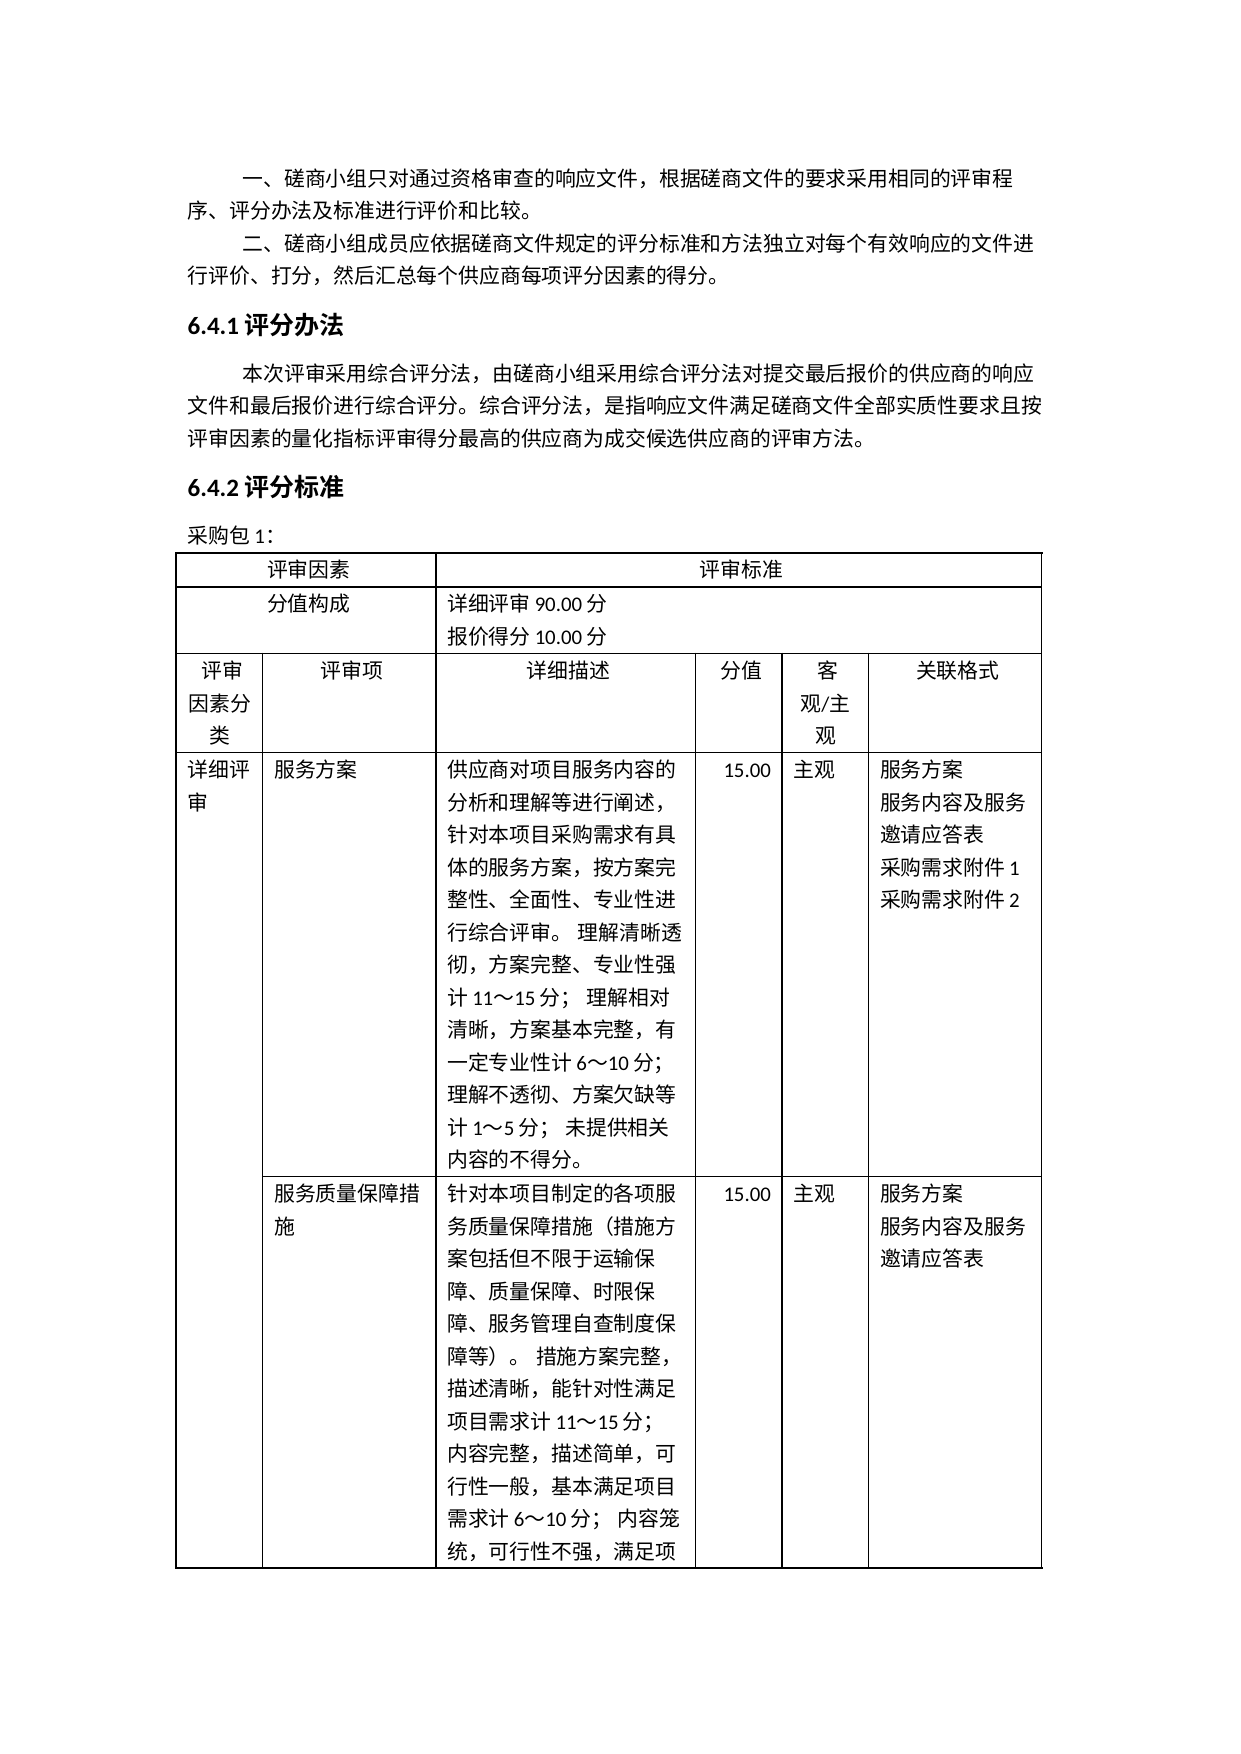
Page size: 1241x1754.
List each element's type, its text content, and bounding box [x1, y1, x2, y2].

table_cell 服务方案 服务内容及服务邀请应答表 [869, 1177, 1041, 1567]
table_cell 服务方案 [263, 753, 435, 1176]
text 一、磋商小组只对通过资格审查的响应文件，根据磋商文件的要求采用相同的评审程序、评分办法及标准进行评价和比较。 [187, 162, 1053, 227]
text 6.4.1评分办法 [187, 292, 1053, 357]
text 6.4.2评分标准 [187, 454, 1053, 519]
table_cell 分值构成 [177, 588, 435, 653]
table_cell 服务质量保障措施 [263, 1177, 435, 1567]
table_cell 分值 [696, 654, 781, 752]
table_cell 评审因素分类 [177, 654, 262, 752]
table_cell 客观/主观 [783, 654, 868, 752]
text 采购包1： [187, 519, 1053, 552]
table_header 评审因素 [177, 554, 435, 586]
text 本次评审采用综合评分法，由磋商小组采用综合评分法对提交最后报价的供应商的响应文件和最后报价进行综合评分。综合评分法，是指响应文件满足磋商文件全部实质性要求且按评审因素的量化指标评审得分最高的供应商为成交候选供应商的评审方法。 [187, 357, 1053, 454]
table_cell 详细评审90.00分 报价得分10.00分 [437, 588, 1041, 653]
table_cell 详细评审 [177, 753, 262, 1567]
table_cell 供应商对项目服务内容的分析和理解等进行阐述，针对本项目采购需求有具体的服务方案，按方案完整性、全面性、专业性进行综合评审。 理解清晰透彻，方案完整、专业性强计11～15分； 理解相对清晰，方案基本完整，有一定专业性计6～10分； 理解不透彻、方案欠缺等计1～5分； 未提供相关内容的不得分。 [437, 753, 695, 1176]
table_header 评审标准 [437, 554, 1041, 586]
table_cell 服务方案 服务内容及服务邀请应答表 采购需求附件1 采购需求附件2 [869, 753, 1041, 1176]
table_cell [437, 1177, 695, 1567]
text 二、磋商小组成员应依据磋商文件规定的评分标准和方法独立对每个有效响应的文件进行评价、打分，然后汇总每个供应商每项评分因素的得分。 [187, 227, 1053, 292]
table_cell 主观 [783, 1177, 868, 1567]
table_cell 15.00 [696, 1177, 781, 1567]
table_cell 评审项 [263, 654, 435, 752]
table_cell 关联格式 [869, 654, 1041, 752]
table_cell 主观 [783, 753, 868, 1176]
table_cell 15.00 [696, 753, 781, 1176]
table_cell 详细描述 [437, 654, 695, 752]
